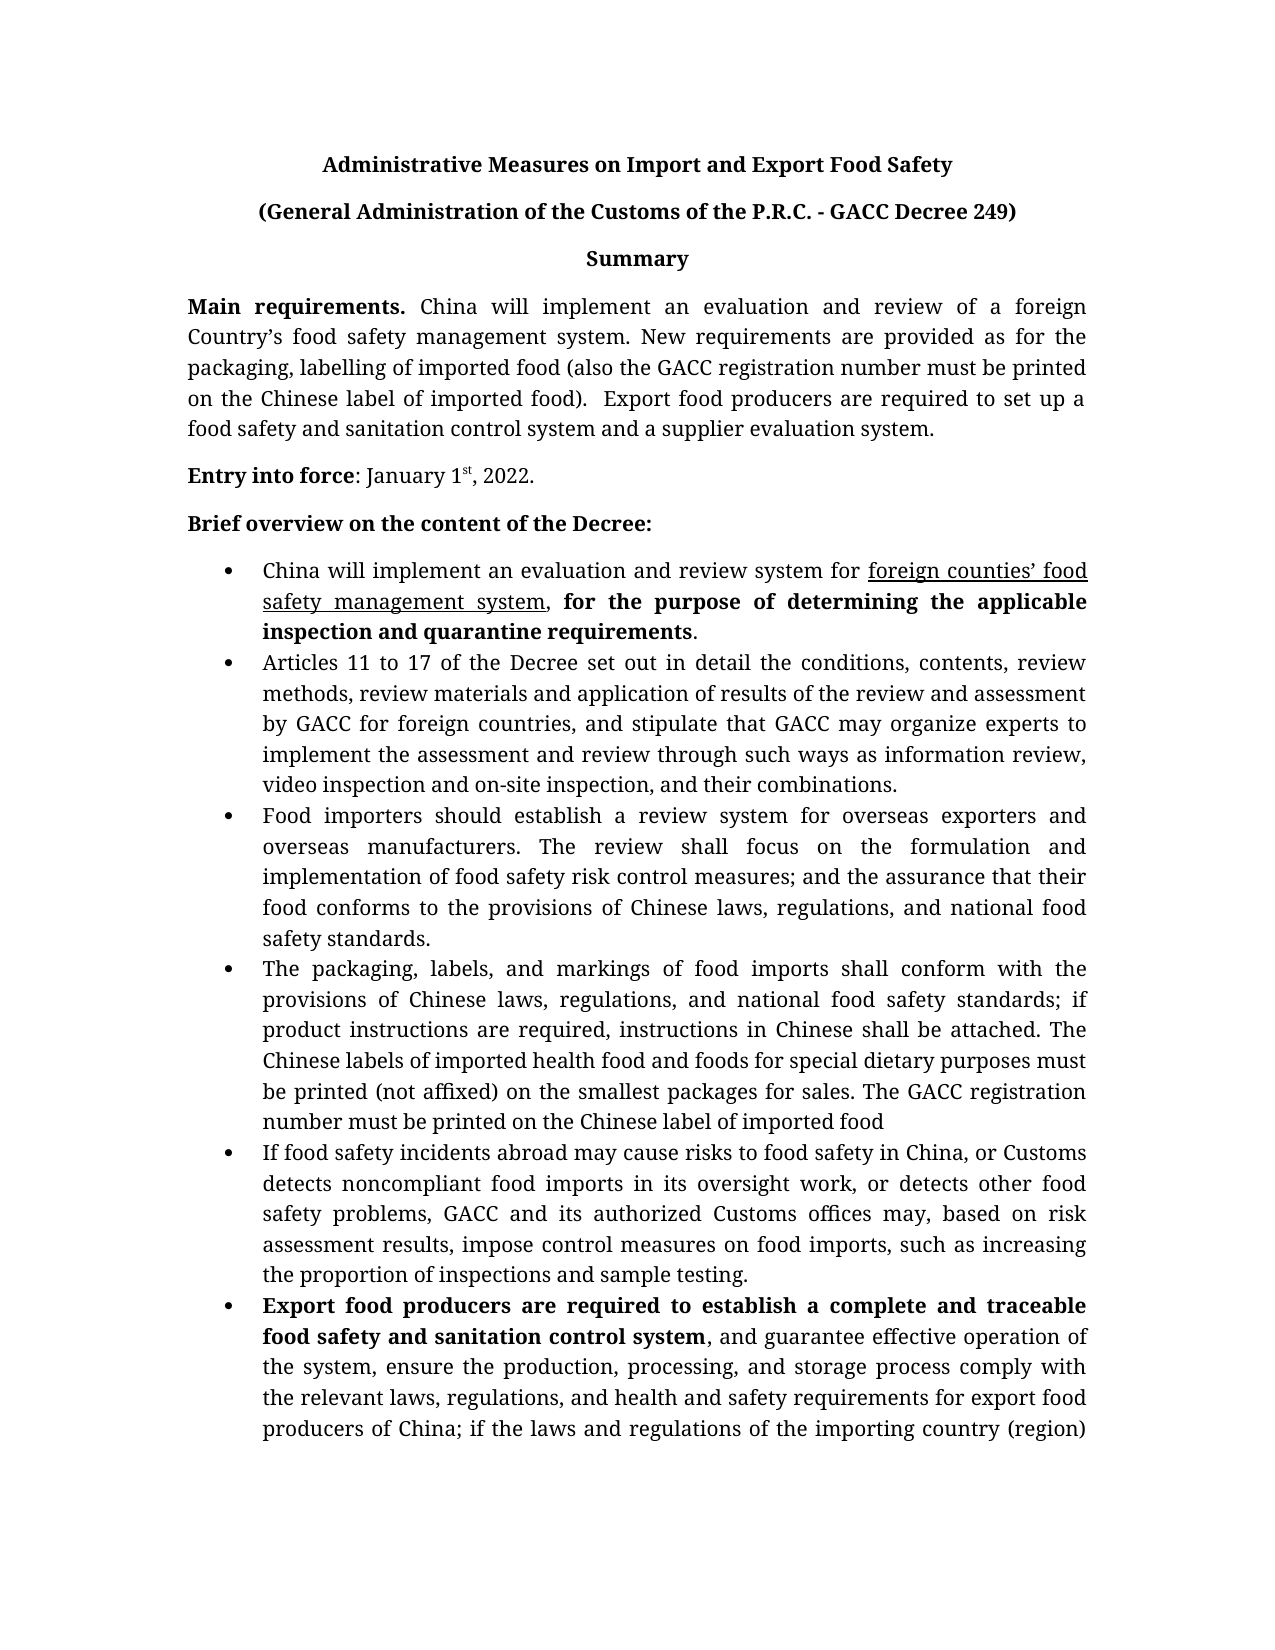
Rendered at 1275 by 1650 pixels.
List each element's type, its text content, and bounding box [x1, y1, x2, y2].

text Main requirements. China will implement an evaluation and review of a foreign Country’s food safety management system. New requirements are provided as for the packaging, labelling of imported food (also the GACC registration number must be printed on the Chinese label of imported food). Export food producers are required to set up a food safety and sanitation control system and a supplier evaluation system. [187, 292, 1087, 443]
text Entry into force: January 1st, 2022. [187, 462, 1087, 490]
list Articles 11 to 17 of the Decree set out in detail the conditions, contents, review methods, review materials and application of results of the review and assessment by GACC for foreign countries, and stipulate that GACC may organize experts to implement the assessment and review through such ways as information review, video inspection and on-site inspection, and their combinations. [225, 648, 1087, 799]
list China will implement an evaluation and review system for foreign counties’ food safety management system, for the purpose of determining the applicable inspection and quarantine requirements. [225, 556, 1087, 646]
list The packaging, labels, and markings of food imports shall conform with the provisions of Chinese laws, regulations, and national food safety standards; if product instructions are required, instructions in Chinese shall be attached. The Chinese labels of imported health food and foods for special dietary purposes must be printed (not affixed) on the smallest packages for sales. The GACC registration number must be printed on the Chinese label of imported food [225, 954, 1087, 1136]
list If food safety incidents abroad may cause risks to food safety in China, or Customs detects noncompliant food imports in its oversight work, or detects other food safety problems, GACC and its authorized Customs offices may, based on risk assessment results, impose control measures on food imports, such as increasing the proportion of inspections and sample testing. [225, 1138, 1087, 1289]
text (General Administration of the Customs of the P.R.C. - GACC Decree 249) [187, 197, 1087, 226]
text Brief overview on the content of the Decree: [187, 509, 1087, 537]
text Administrative Measures on Import and Export Food Safety [187, 150, 1087, 178]
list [225, 1291, 1087, 1442]
text Summary [187, 244, 1087, 273]
list Food importers should establish a review system for overseas exporters and overseas manufacturers. The review shall focus on the formulation and implementation of food safety risk control measures; and the assurance that their food conforms to the provisions of Chinese laws, regulations, and national food safety standards. [225, 801, 1087, 952]
